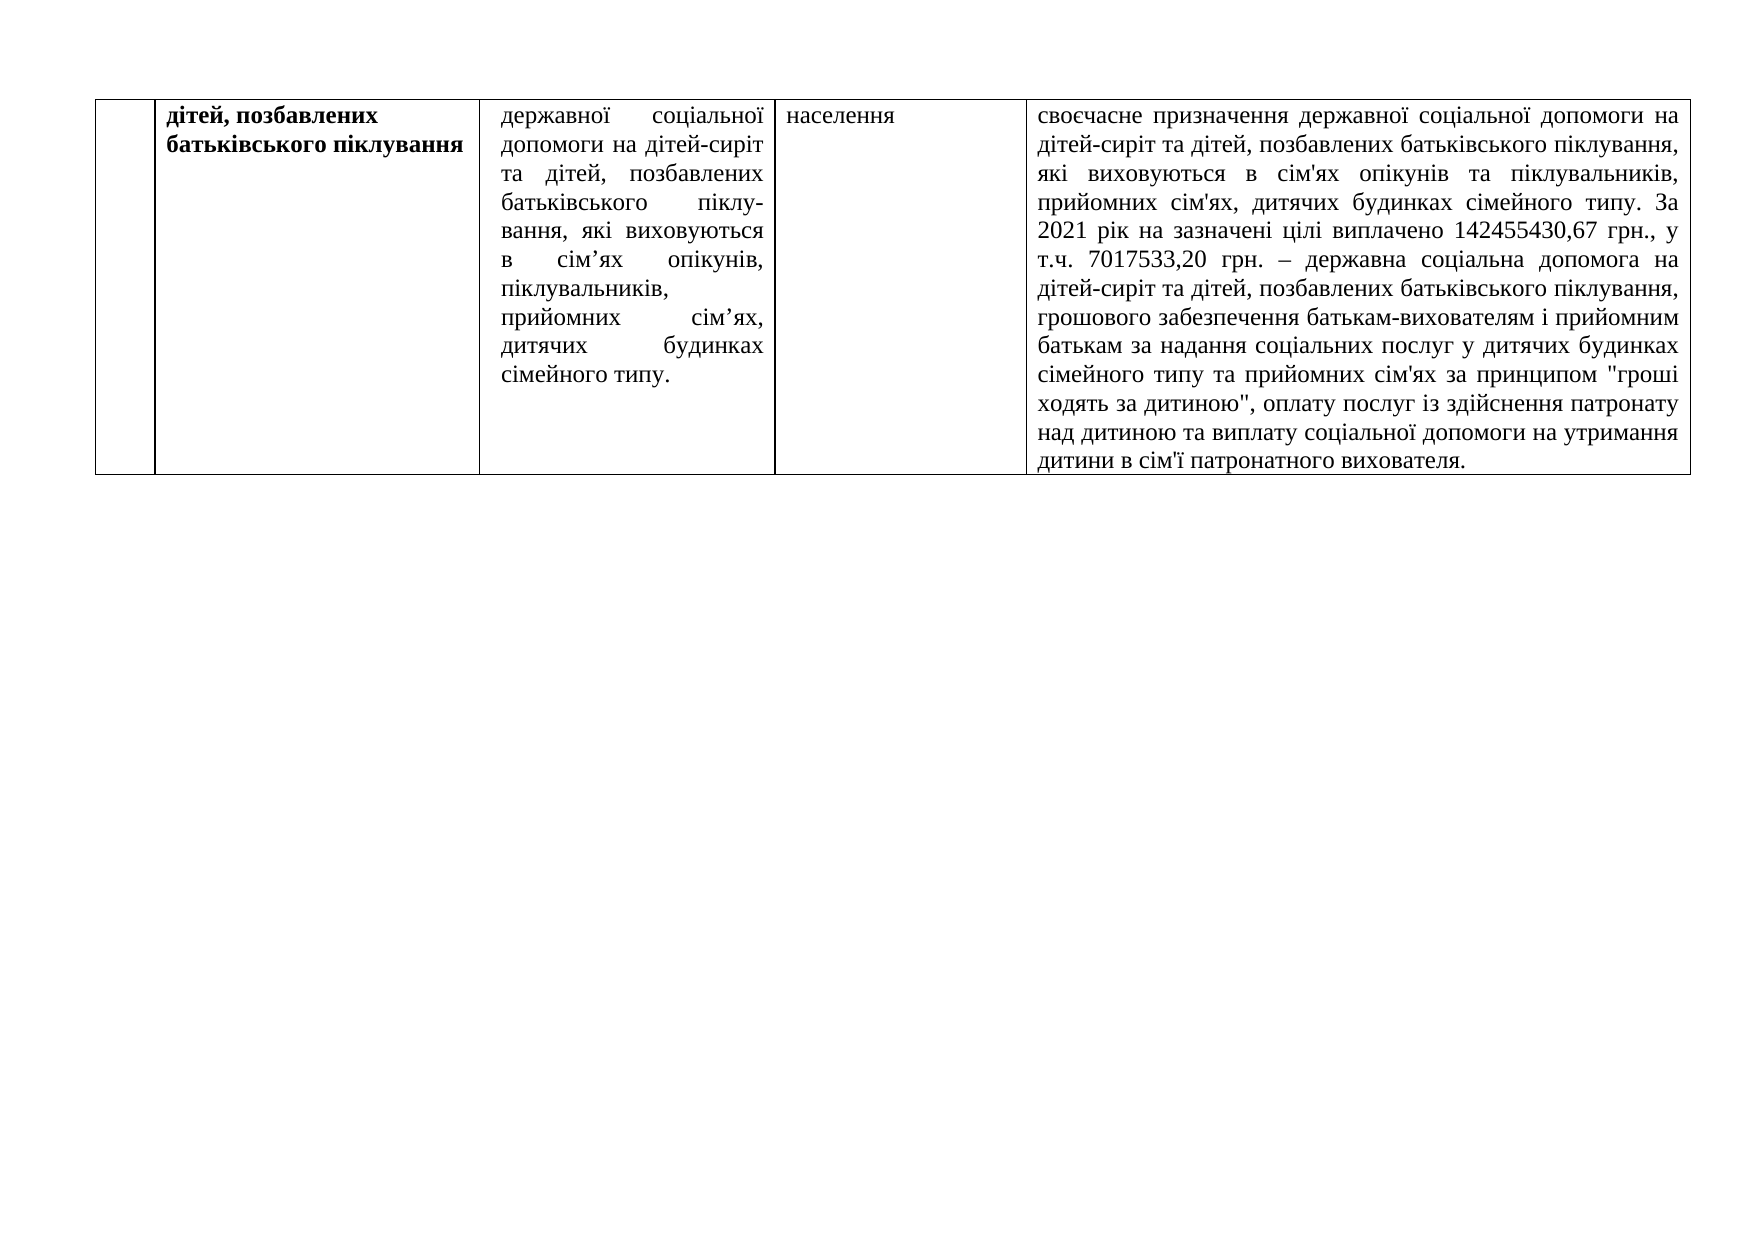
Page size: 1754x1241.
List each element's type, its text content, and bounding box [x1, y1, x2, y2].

table_cell 4. [96, 100, 154, 474]
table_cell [480, 100, 774, 474]
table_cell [1027, 100, 1690, 474]
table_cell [156, 100, 479, 474]
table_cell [776, 100, 1026, 474]
